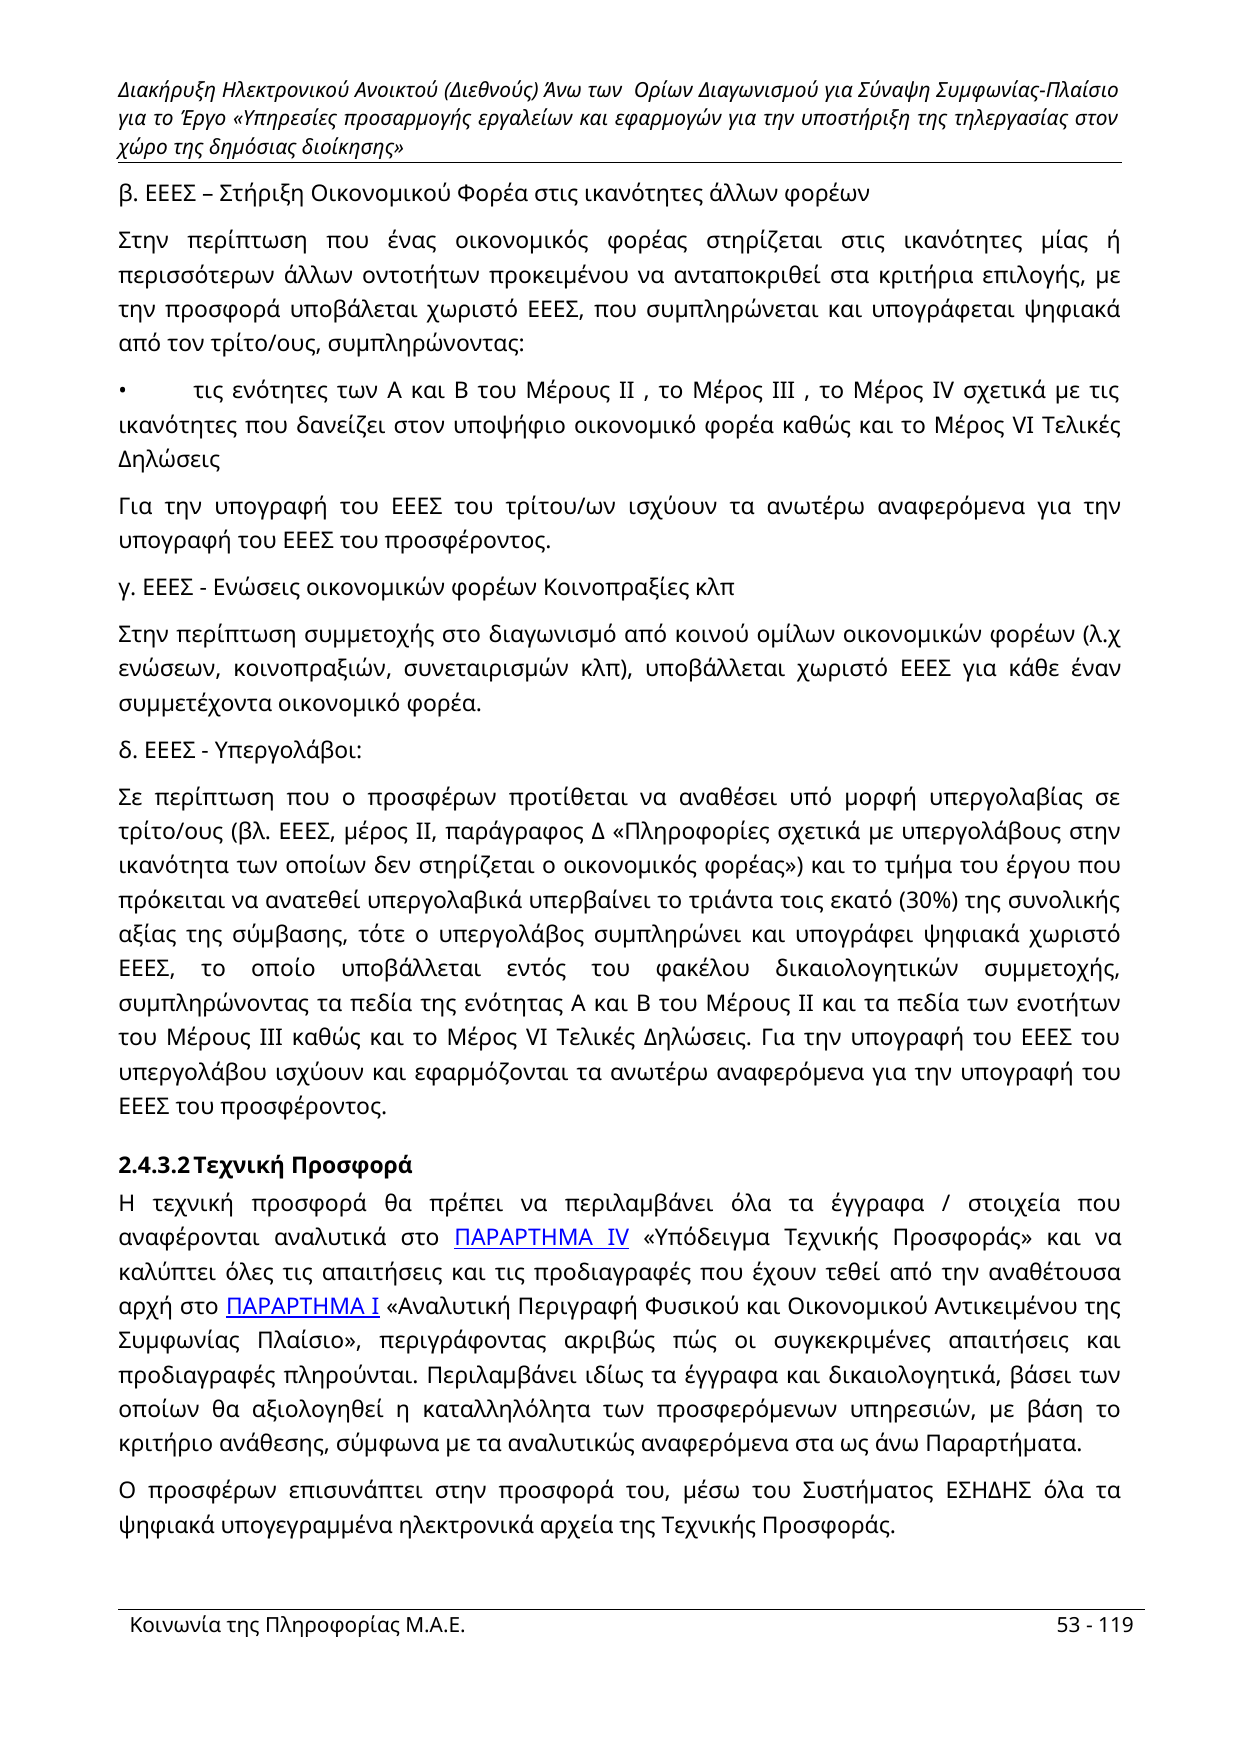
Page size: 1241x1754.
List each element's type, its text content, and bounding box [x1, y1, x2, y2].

text Σε περίπτωση που ο προσφέρων προτίθεται να αναθέσει υπό μορφή υπεργολαβίας σε τρίτο/ους (βλ. ΕΕΕΣ, μέρος ΙΙ, παράγραφος Δ «Πληροφορίες σχετικά με υπεργολάβους στην ικανότητα των οποίων δεν στηρίζεται ο οικονομικός φορέας») και το τμήμα του έργου που πρόκειται να ανατεθεί υπεργολαβικά υπερβαίνει το τριάντα τοις εκατό (30%) της συνολικής αξίας της σύμβασης, τότε ο υπεργολάβος συμπληρώνει και υπογράφει ψηφιακά χωριστό ΕΕΕΣ, το οποίο υποβάλλεται εντός του φακέλου δικαιολογητικών συμμετοχής, συμπληρώνοντας τα πεδία της ενότητας Α και Β του Μέρους ΙΙ και τα πεδία των ενοτήτων του Μέρους ΙΙΙ καθώς και το Μέρος VI Τελικές Δηλώσεις. Για την υπογραφή του ΕΕΕΣ του υπεργολάβου ισχύουν και εφαρμόζονται τα ανωτέρω αναφερόμενα για την υπογραφή του ΕΕΕΣ του προσφέροντος. [118, 780, 1122, 1121]
text Στην περίπτωση που ένας οικονομικός φορέας στηρίζεται στις ικανότητες μίας ή περισσότερων άλλων οντοτήτων προκειμένου να ανταποκριθεί στα κριτήρια επιλογής, με την προσφορά υποβάλεται χωριστό ΕΕΕΣ, που συμπληρώνεται και υπογράφεται ψηφιακά από τον τρίτο/ους, συμπληρώνοντας: [118, 224, 1122, 358]
text γ. ΕΕΕΣ - Ενώσεις οικονομικών φορέων Κοινοπραξίες κλπ [118, 571, 1122, 602]
text δ. ΕΕΕΣ - Υπεργολάβοι: [118, 733, 1122, 765]
text Ο προσφέρων επισυνάπτει στην προσφορά του, μέσω του Συστήματος ΕΣΗΔΗΣ όλα τα ψηφιακά υπογεγραμμένα ηλεκτρονικά αρχεία της Τεχνικής Προσφοράς. [118, 1474, 1122, 1540]
text Για την υπογραφή του ΕΕΕΣ του τρίτου/ων ισχύουν τα ανωτέρω αναφερόμενα για την υπογραφή του ΕΕΕΣ του προσφέροντος. [118, 490, 1122, 555]
text Στην περίπτωση συμμετοχής στο διαγωνισμό από κοινού ομίλων οικονομικών φορέων (λ.χ ενώσεων, κοινοπραξιών, συνεταιρισμών κλπ), υποβάλλεται χωριστό ΕΕΕΣ για κάθε έναν συμμετέχοντα οικονομικό φορέα. [118, 618, 1122, 718]
subtitle Τεχνική Προσφορά [118, 1149, 1122, 1180]
text β. ΕΕΕΣ – Στήριξη Οικονομικού Φορέα στις ικανότητες άλλων φορέων [118, 177, 1122, 208]
text H τεχνική προσφορά θα πρέπει να περιλαμβάνει όλα τα έγγραφα / στοιχεία που αναφέρονται αναλυτικά στο ΠΑΡΑΡΤΗΜΑ IV «Υπόδειγμα Τεχνικής Προσφοράς» και να καλύπτει όλες τις απαιτήσεις και τις προδιαγραφές που έχουν τεθεί από την αναθέτουσα αρχή στο ΠΑΡΑΡΤΗΜΑ Ι «Αναλυτική Περιγραφή Φυσικού και Οικονομικού Αντικειμένου της Συμφωνίας Πλαίσιο», περιγράφοντας ακριβώς πώς οι συγκεκριμένες απαιτήσεις και προδιαγραφές πληρούνται. Περιλαμβάνει ιδίως τα έγγραφα και δικαιολογητικά, βάσει των οποίων θα αξιολογηθεί η καταλληλόλητα των προσφερόμενων υπηρεσιών, με βάση το κριτήριο ανάθεσης, σύμφωνα με τα αναλυτικώς αναφερόμενα στα ως άνω Παραρτήματα. [118, 1187, 1122, 1458]
text • τις ενότητες των Α και Β του Μέρους ΙΙ , το Μέρος ΙΙΙ , το Μέρος IV σχετικά με τις ικανότητες που δανείζει στον υποψήφιο οικονομικό φορέα καθώς και το Μέρος VI Τελικές Δηλώσεις [118, 374, 1122, 474]
